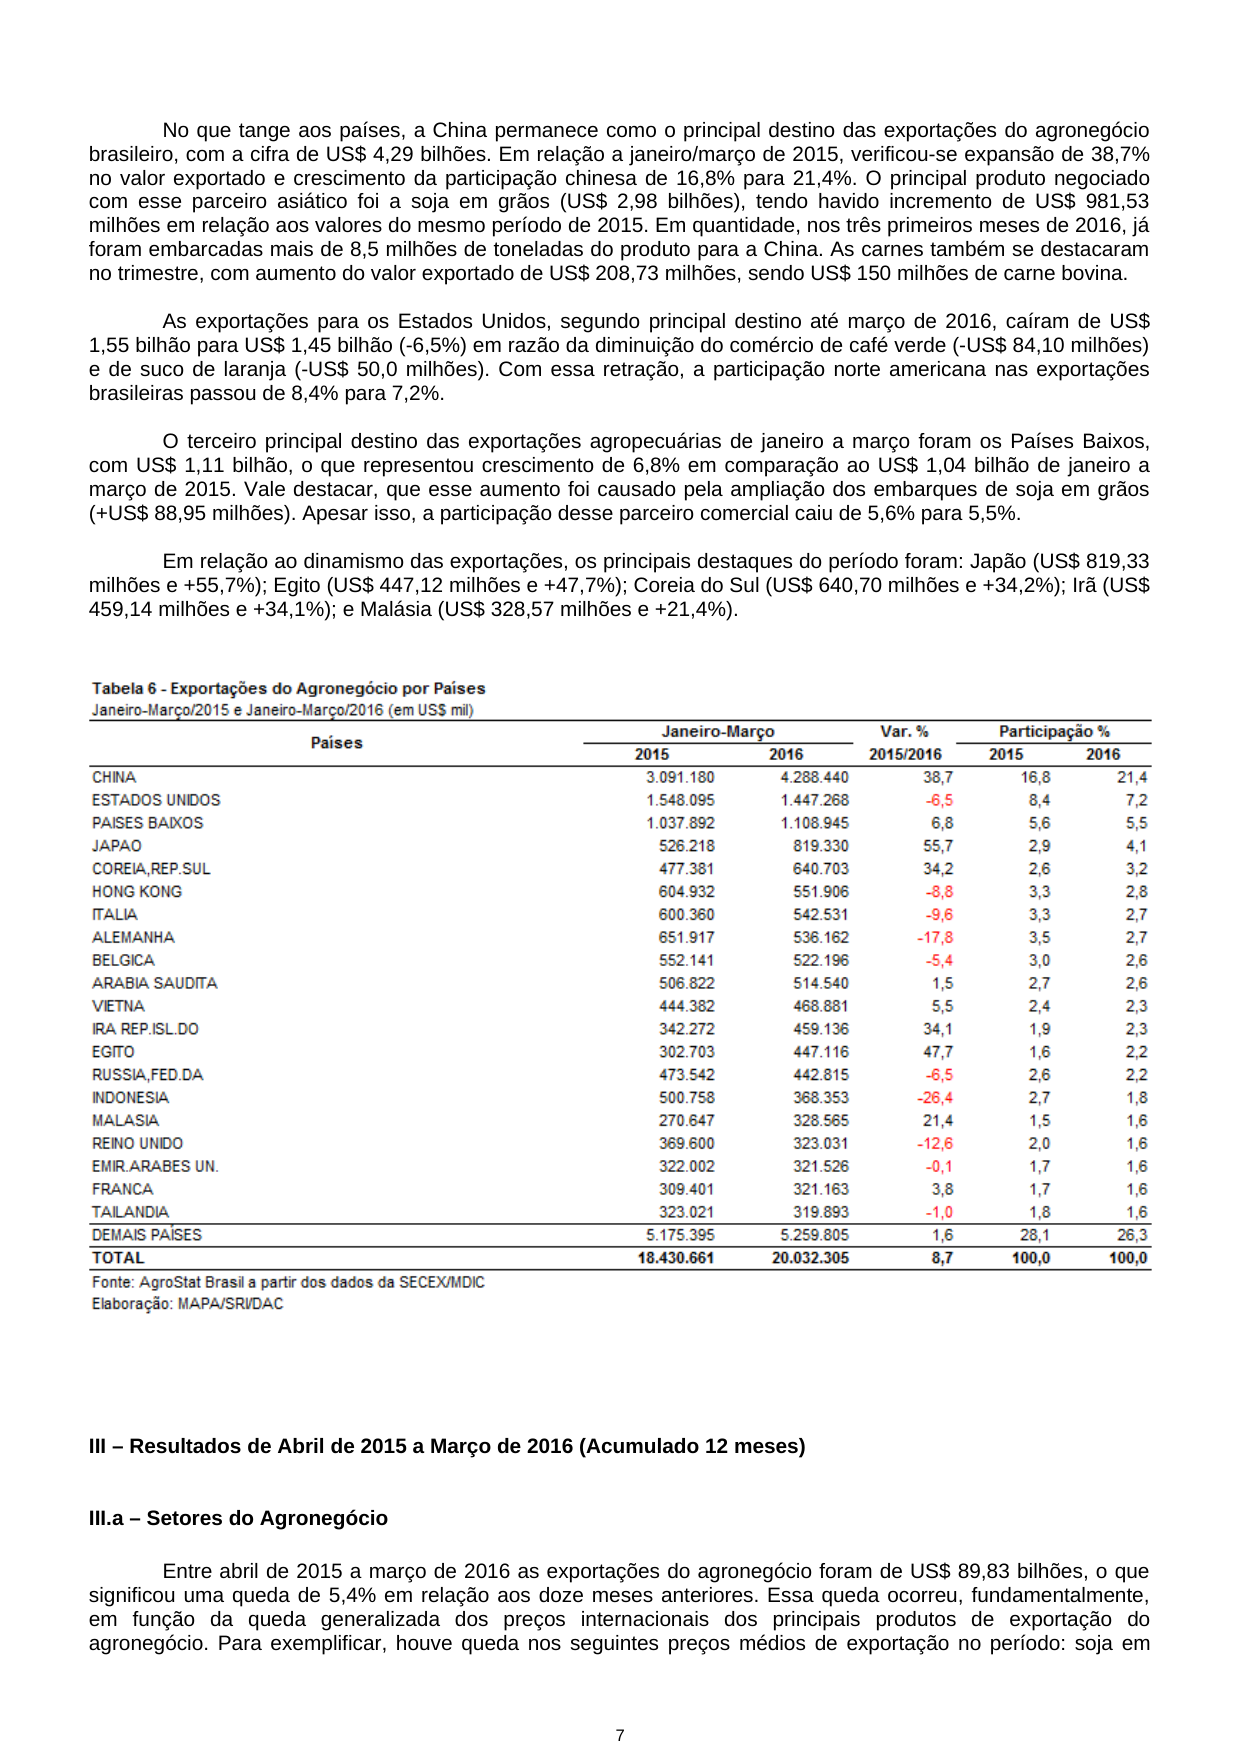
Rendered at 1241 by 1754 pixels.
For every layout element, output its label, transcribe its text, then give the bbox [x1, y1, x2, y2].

picture [88, 678, 1152, 1315]
text O terceiro principal destino das exportações agropecuárias de janeiro a março foram os Países Baixos, com US$ 1,11 bilhão, o que representou crescimento de 6,8% em comparação ao US$ 1,04 bilhão de janeiro a março de 2015. Vale destacar, que esse aumento foi causado pela ampliação dos embarques de soja em grãos (+US$ 88,95 milhões). Apesar isso, a participação desse parceiro comercial caiu de 5,6% para 5,5%. [89, 429, 1152, 525]
text Em relação ao dinamismo das exportações, os principais destaques do período foram: Japão (US$ 819,33 milhões e +55,7%); Egito (US$ 447,12 milhões e +47,7%); Coreia do Sul (US$ 640,70 milhões e +34,2%); Irã (US$ 459,14 milhões e +34,1%); e Malásia (US$ 328,57 milhões e +21,4%). [89, 549, 1152, 621]
text As exportações para os Estados Unidos, segundo principal destino até março de 2016, caíram de US$ 1,55 bilhão para US$ 1,45 bilhão (-6,5%) em razão da diminuição do comércio de café verde (-US$ 84,10 milhões) e de suco de laranja (-US$ 50,0 milhões). Com essa retração, a participação norte americana nas exportações brasileiras passou de 8,4% para 7,2%. [89, 309, 1152, 405]
subtitle III.a – Setores do Agronegócio [89, 1506, 1152, 1530]
text III – Resultados de Abril de 2015 a Março de 2016 (Acumulado 12 meses) [89, 1434, 1152, 1458]
text No que tange aos países, a China permanece como o principal destino das exportações do agronegócio brasileiro, com a cifra de US$ 4,29 bilhões. Em relação a janeiro/março de 2015, verificou-se expansão de 38,7% no valor exportado e crescimento da participação chinesa de 16,8% para 21,4%. O principal produto negociado com esse parceiro asiático foi a soja em grãos (US$ 2,98 bilhões), tendo havido incremento de US$ 981,53 milhões em relação aos valores do mesmo período de 2015. Em quantidade, nos três primeiros meses de 2016, já foram embarcadas mais de 8,5 milhões de toneladas do produto para a China. As carnes também se destacaram no trimestre, com aumento do valor exportado de US$ 208,73 milhões, sendo US$ 150 milhões de carne bovina. [89, 117, 1152, 285]
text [89, 1559, 1152, 1654]
